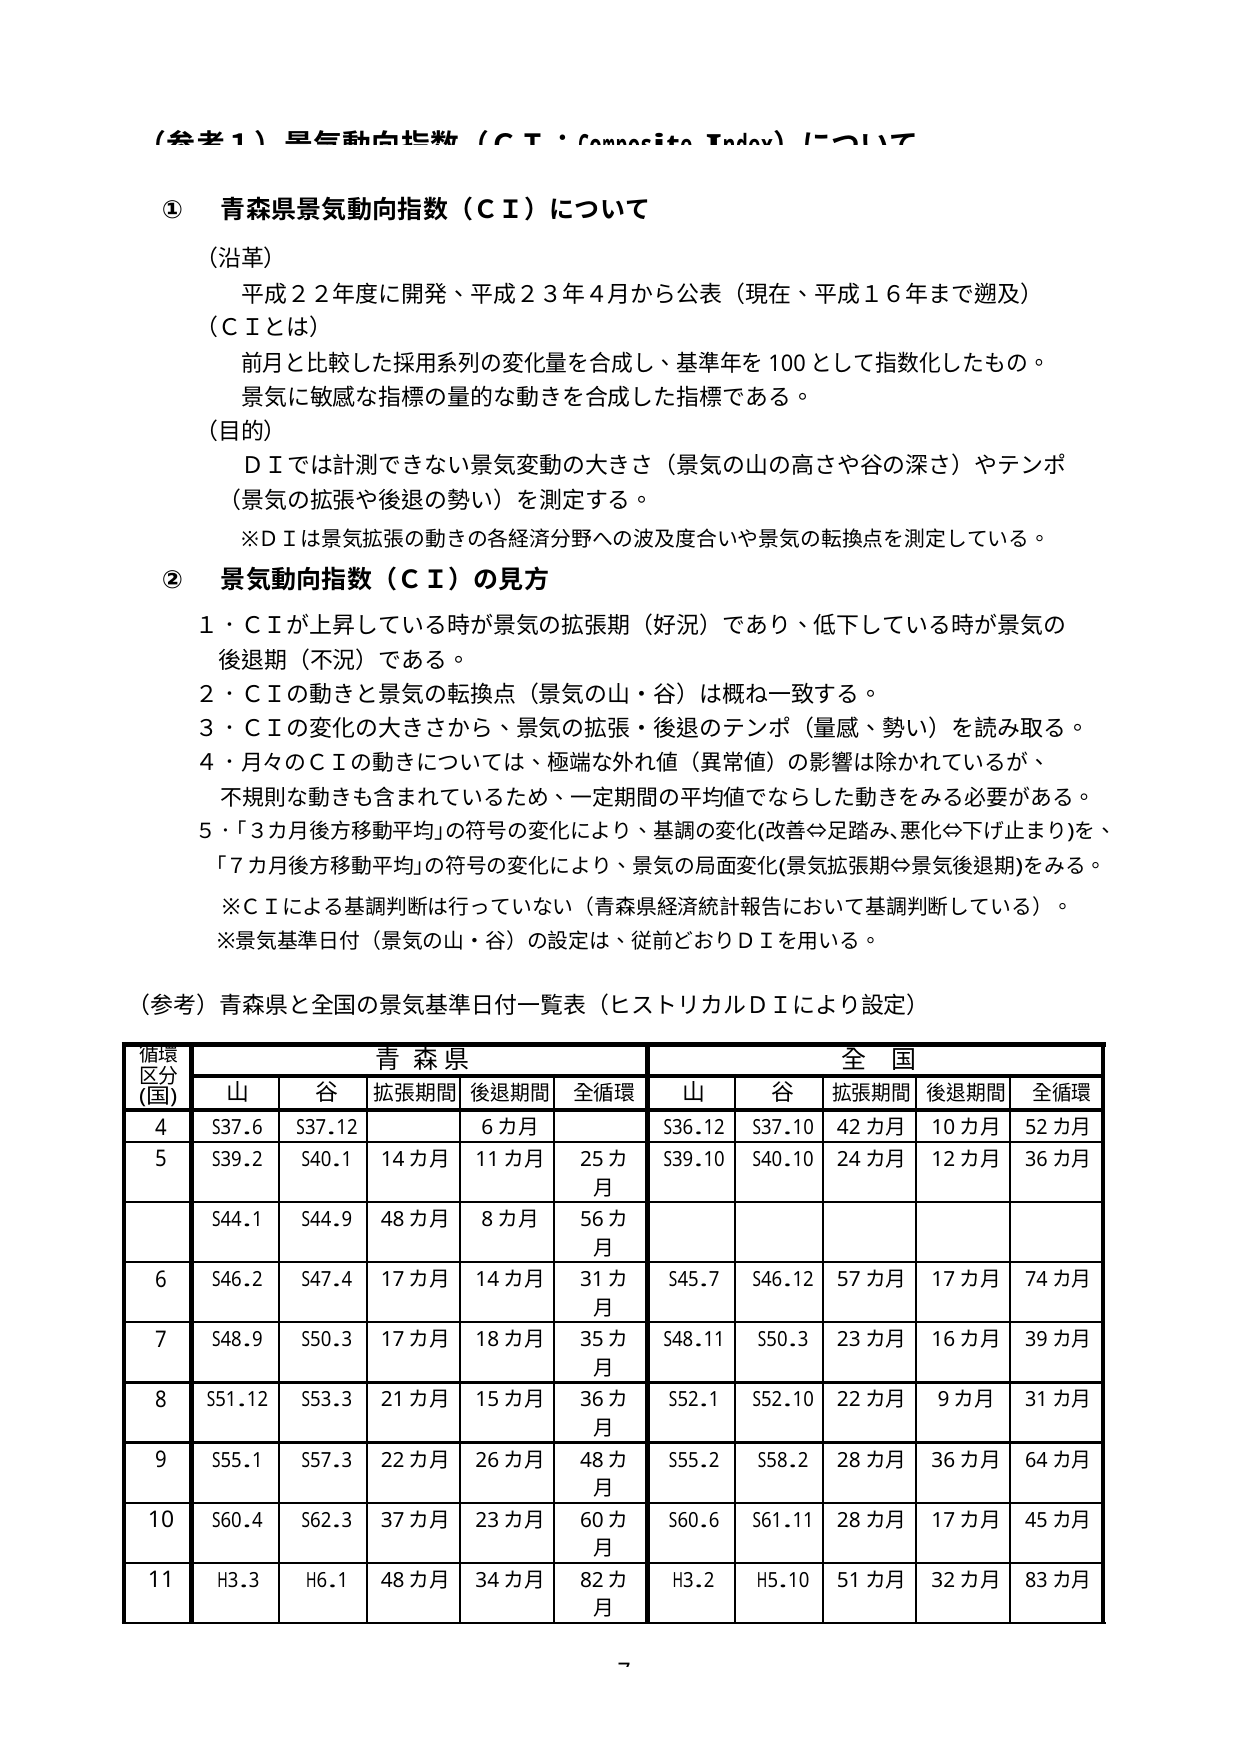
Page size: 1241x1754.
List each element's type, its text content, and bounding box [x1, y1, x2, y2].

text ５．｢３カ月後方移動平均｣の符号の変化により、基調の変化(改善⇔足踏み､悪化⇔下げ止まり)を、 [195, 816, 1159, 845]
table_cell S37.6 [194, 1112, 278, 1141]
table_cell [650, 1203, 734, 1261]
table_cell [368, 1112, 459, 1141]
table_cell 42カ月 [824, 1112, 915, 1141]
table_cell 9 [126, 1444, 189, 1502]
table_cell S44.9 [280, 1203, 366, 1261]
table_cell 57カ月 [824, 1263, 915, 1321]
table_cell S61.11 [736, 1504, 822, 1562]
table_cell S52.10 [736, 1384, 822, 1441]
table_cell 28カ月 [824, 1504, 915, 1562]
table_cell 36カ月 [1011, 1143, 1101, 1201]
subtitle ① 青森県景気動向指数（ＣＩ）について [162, 186, 1159, 226]
table_cell S50.3 [736, 1323, 822, 1381]
table_cell 6カ月 [461, 1112, 553, 1141]
table_cell H6.1 [280, 1564, 366, 1622]
text ｢７カ月後方移動平均｣の符号の変化により、景気の局面変化(景気拡張期⇔景気後退期)をみる。 [216, 851, 1159, 879]
table_cell 5 [126, 1143, 189, 1201]
table_cell 18カ月 [461, 1323, 553, 1381]
table_cell 48カ月 [555, 1444, 645, 1502]
table_header 全 国 [650, 1047, 1101, 1074]
table_cell S39.10 [650, 1143, 734, 1201]
table_header 循環 区分 (国) [126, 1047, 189, 1108]
table_cell 拡張期間 [824, 1078, 915, 1108]
table_cell 37カ月 [368, 1504, 459, 1562]
table_cell 36カ月 [555, 1384, 645, 1441]
table_cell 8 [126, 1384, 189, 1441]
table_cell 56カ月 [555, 1203, 645, 1261]
table_cell [824, 1203, 915, 1261]
text ２．ＣＩの動きと景気の転換点（景気の山・谷）は概ね一致する。 [195, 678, 1159, 708]
table_cell S46.12 [736, 1263, 822, 1321]
table_cell S39.2 [194, 1143, 278, 1201]
table_cell 60カ月 [555, 1504, 645, 1562]
table_cell 全循環 [1011, 1078, 1101, 1108]
table_cell 16カ月 [917, 1323, 1009, 1381]
subtitle （沿革） [195, 242, 1159, 273]
subtitle １．ＣＩが上昇している時が景気の拡張期（好況）であり、低下している時が景気の後退期（不況）である。 [195, 609, 1069, 675]
table_cell 39カ月 [1011, 1323, 1101, 1381]
text ※ＤＩは景気拡張の動きの各経済分野への波及度合いや景気の転換点を測定している。 [241, 524, 1159, 553]
table_cell 10カ月 [917, 1112, 1009, 1141]
table_cell 17カ月 [368, 1323, 459, 1381]
table_cell 22カ月 [824, 1384, 915, 1441]
table_cell S47.4 [280, 1263, 366, 1321]
table_cell S50.3 [280, 1323, 366, 1381]
table_cell 24カ月 [824, 1143, 915, 1201]
table_cell [1011, 1203, 1101, 1261]
table_cell 17カ月 [368, 1263, 459, 1321]
text 不規則な動きも含まれているため、一定期間の平均値でならした動きをみる必要がある。 [218, 782, 1098, 812]
table_cell 28カ月 [824, 1444, 915, 1502]
table_cell 17カ月 [917, 1504, 1009, 1562]
table_cell S60.6 [650, 1504, 734, 1562]
table_cell [736, 1203, 822, 1261]
table_cell [555, 1112, 645, 1141]
table_cell S62.3 [280, 1504, 366, 1562]
table_cell 谷 [736, 1078, 822, 1108]
table_cell 12カ月 [917, 1143, 1009, 1201]
text ＤＩでは計測できない景気変動の大きさ（景気の山の高さや谷の深さ）やテンポ [241, 449, 1159, 481]
table_cell S37.10 [736, 1112, 822, 1141]
text （景気の拡張や後退の勢い）を測定する。 [218, 484, 1159, 515]
table_cell H5.10 [736, 1564, 822, 1622]
table_cell S48.11 [650, 1323, 734, 1381]
table_cell 23カ月 [824, 1323, 915, 1381]
table_cell 全循環 [555, 1078, 645, 1108]
table_cell S40.10 [736, 1143, 822, 1201]
table_cell 7 [126, 1323, 189, 1381]
table_cell 82カ月 [555, 1564, 645, 1622]
table_cell 36カ月 [917, 1444, 1009, 1502]
table_cell 14カ月 [461, 1263, 553, 1321]
table_cell 山 [194, 1078, 278, 1108]
text 前月と比較した採用系列の変化量を合成し、基準年を100として指数化したもの。 景気に敏感な指標の量的な動きを合成した指標である。 [241, 347, 1081, 412]
table_cell H3.2 [650, 1564, 734, 1622]
table_cell 11カ月 [461, 1143, 553, 1201]
table_cell 23カ月 [461, 1504, 553, 1562]
table_cell 31カ月 [1011, 1384, 1101, 1441]
table_cell S53.3 [280, 1384, 366, 1441]
table_cell 9カ月 [917, 1384, 1009, 1441]
table_cell S46.2 [194, 1263, 278, 1321]
table_cell 32カ月 [917, 1564, 1009, 1622]
text ３．ＣＩの変化の大きさから、景気の拡張・後退のテンポ（量感、勢い）を読み取る。 [195, 712, 1159, 743]
table_cell H3.3 [194, 1564, 278, 1622]
table_cell 後退期間 [461, 1078, 553, 1108]
table_cell 15カ月 [461, 1384, 553, 1441]
table_cell 51カ月 [824, 1564, 915, 1622]
table_cell S57.3 [280, 1444, 366, 1502]
table_cell 拡張期間 [368, 1078, 459, 1108]
text （目的） [195, 415, 1159, 445]
table_cell 4 [126, 1112, 189, 1141]
table_cell S60.4 [194, 1504, 278, 1562]
table_cell 45カ月 [1011, 1504, 1101, 1562]
table_cell [917, 1203, 1009, 1261]
table_cell [126, 1203, 189, 1261]
table_cell 10 [126, 1504, 189, 1562]
table_cell 35カ月 [555, 1323, 645, 1381]
text ※ＣＩによる基調判断は行っていない（青森県経済統計報告において基調判断している）。 [198, 891, 1097, 921]
table_cell 25カ月 [555, 1143, 645, 1201]
table_header 青 森 県 [194, 1047, 645, 1074]
table_cell 52カ月 [1011, 1112, 1101, 1141]
text （ＣＩとは） [195, 311, 1159, 342]
table_cell 21カ月 [368, 1384, 459, 1441]
table_cell 山 [650, 1078, 734, 1108]
table_cell S58.2 [736, 1444, 822, 1502]
table_cell 14カ月 [368, 1143, 459, 1201]
table_cell 8カ月 [461, 1203, 553, 1261]
table_cell 後退期間 [917, 1078, 1009, 1108]
table_cell 34カ月 [461, 1564, 553, 1622]
table_cell 17カ月 [917, 1263, 1009, 1321]
table_cell S36.12 [650, 1112, 734, 1141]
text ※景気基準日付（景気の山・谷）の設定は、従前どおりＤＩを用いる。 [217, 925, 1159, 955]
subtitle ② 景気動向指数（ＣＩ）の見方 [162, 561, 1159, 595]
text 平成２２年度に開発、平成２３年４月から公表（現在、平成１６年まで遡及） [241, 278, 1159, 309]
table_cell S55.2 [650, 1444, 734, 1502]
table_cell 谷 [280, 1078, 366, 1108]
table_cell S52.1 [650, 1384, 734, 1441]
table_cell S44.1 [194, 1203, 278, 1261]
table_cell 48カ月 [368, 1564, 459, 1622]
table_cell 31カ月 [555, 1263, 645, 1321]
table_cell 83カ月 [1011, 1564, 1101, 1622]
table_cell 74カ月 [1011, 1263, 1101, 1321]
table_cell S45.7 [650, 1263, 734, 1321]
table_cell 64カ月 [1011, 1444, 1101, 1502]
table_cell S48.9 [194, 1323, 278, 1381]
table_cell 22カ月 [368, 1444, 459, 1502]
table_cell 48カ月 [368, 1203, 459, 1261]
subtitle （参考）青森県と全国の景気基準日付一覧表（ヒストリカルＤＩにより設定） [127, 989, 1159, 1021]
table_cell S55.1 [194, 1444, 278, 1502]
table_cell 11 [126, 1564, 189, 1622]
table_cell S37.12 [280, 1112, 366, 1141]
table_cell 6 [126, 1263, 189, 1321]
table_cell S40.1 [280, 1143, 366, 1201]
subtitle ４．月々のＣＩの動きについては、極端な外れ値（異常値）の影響は除かれているが、 [195, 746, 1159, 777]
table_cell 26カ月 [461, 1444, 553, 1502]
table_cell S51.12 [194, 1384, 278, 1441]
